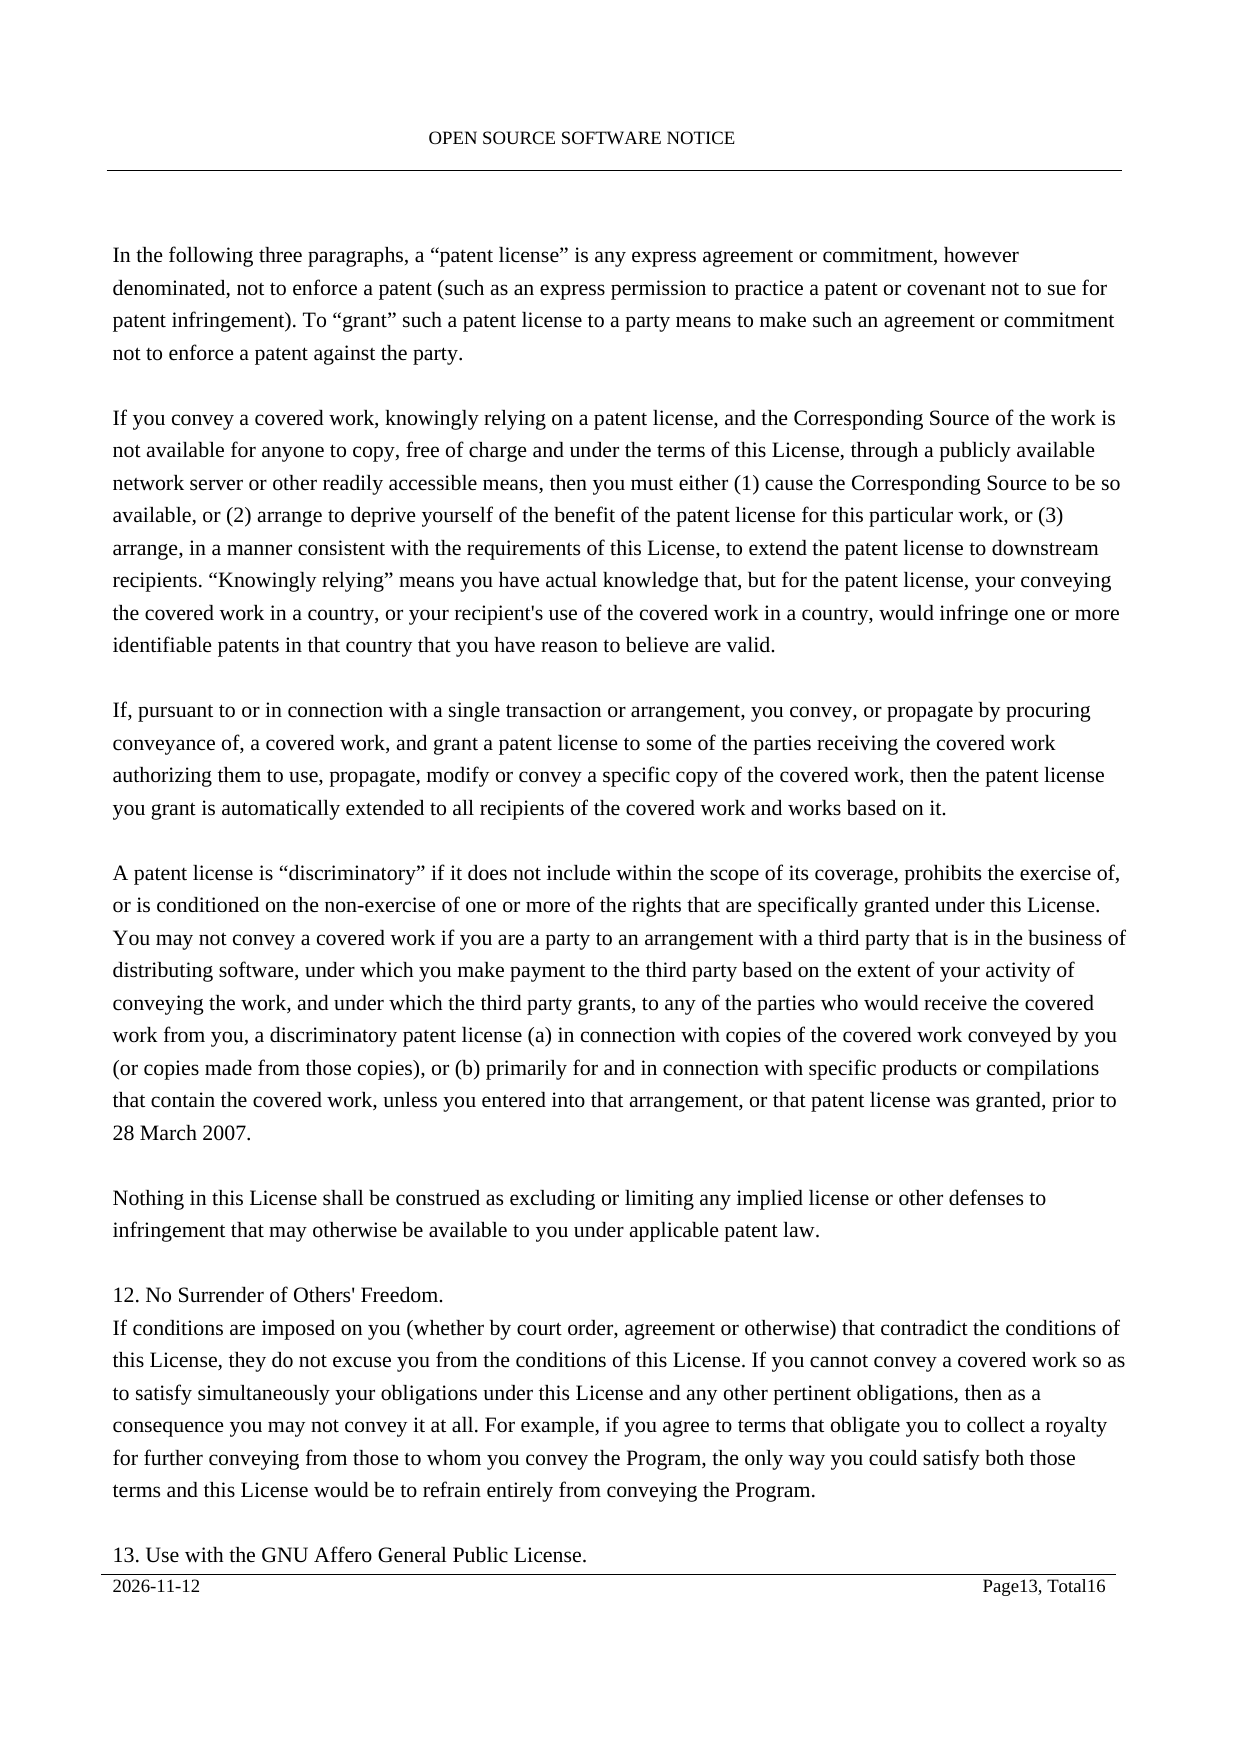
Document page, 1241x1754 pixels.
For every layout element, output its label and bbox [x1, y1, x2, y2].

text [112, 206, 1128, 1571]
